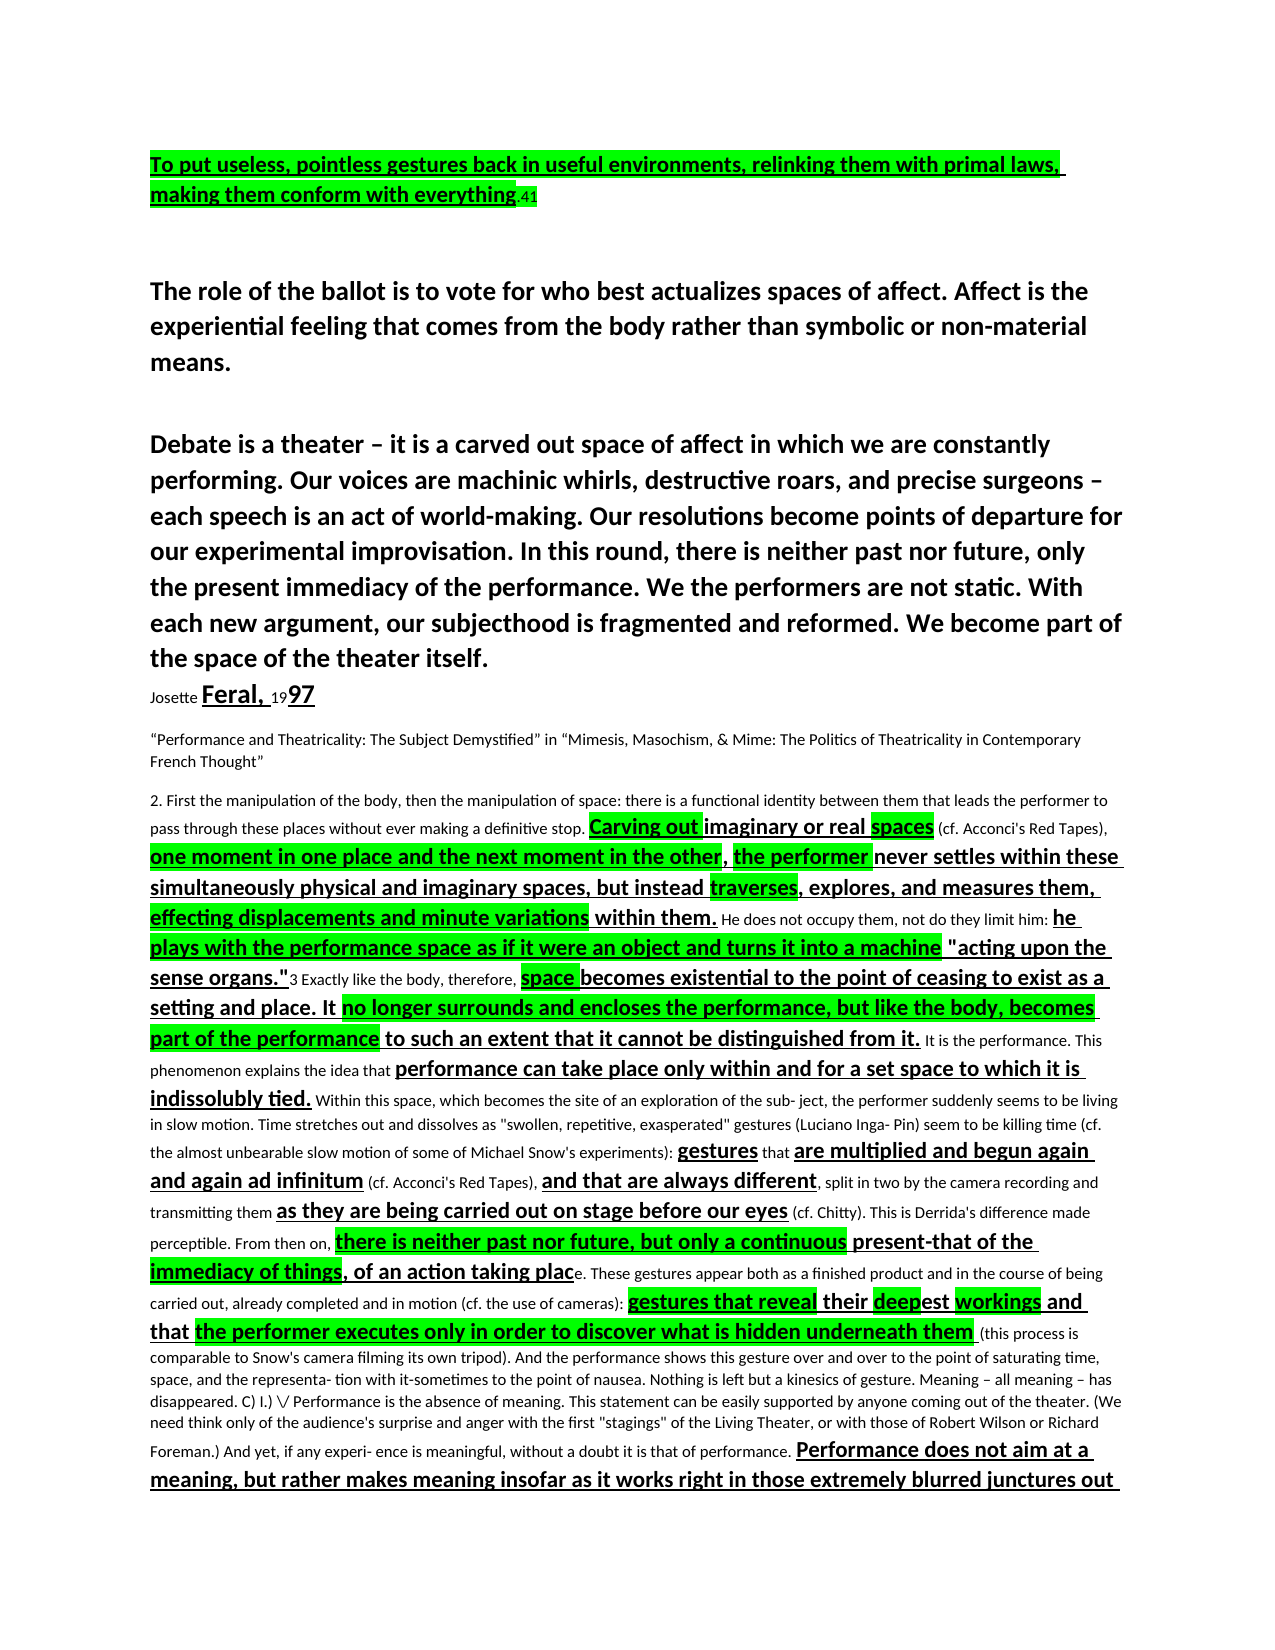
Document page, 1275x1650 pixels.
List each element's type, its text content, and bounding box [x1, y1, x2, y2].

subtitle The role of the ballot is to vote for who best actualizes spaces of affect. Affect is the experiential feeling that comes from the body rather than symbolic or non-material means. [150, 274, 1125, 378]
text Josette Feral, 1997 [150, 677, 1125, 710]
text “Performance and Theatricality: The Subject Demystified” in “Mimesis, Masochism, & Mime: The Politics of Theatricality in Contemporary French Thought” [150, 729, 1125, 772]
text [150, 790, 1125, 1493]
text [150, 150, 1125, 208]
subtitle Debate is a theater – it is a carved out space of affect in which we are constantly performing. Our voices are machinic whirls, destructive roars, and precise surgeons – each speech is an act of world-making. Our resolutions become points of departure for our experimental improvisation. In this round, there is neither past nor future, only the present immediacy of the performance. We the performers are not static. With each new argument, our subjecthood is fragmented and reformed. We become part of the space of the theater itself. [150, 428, 1125, 674]
